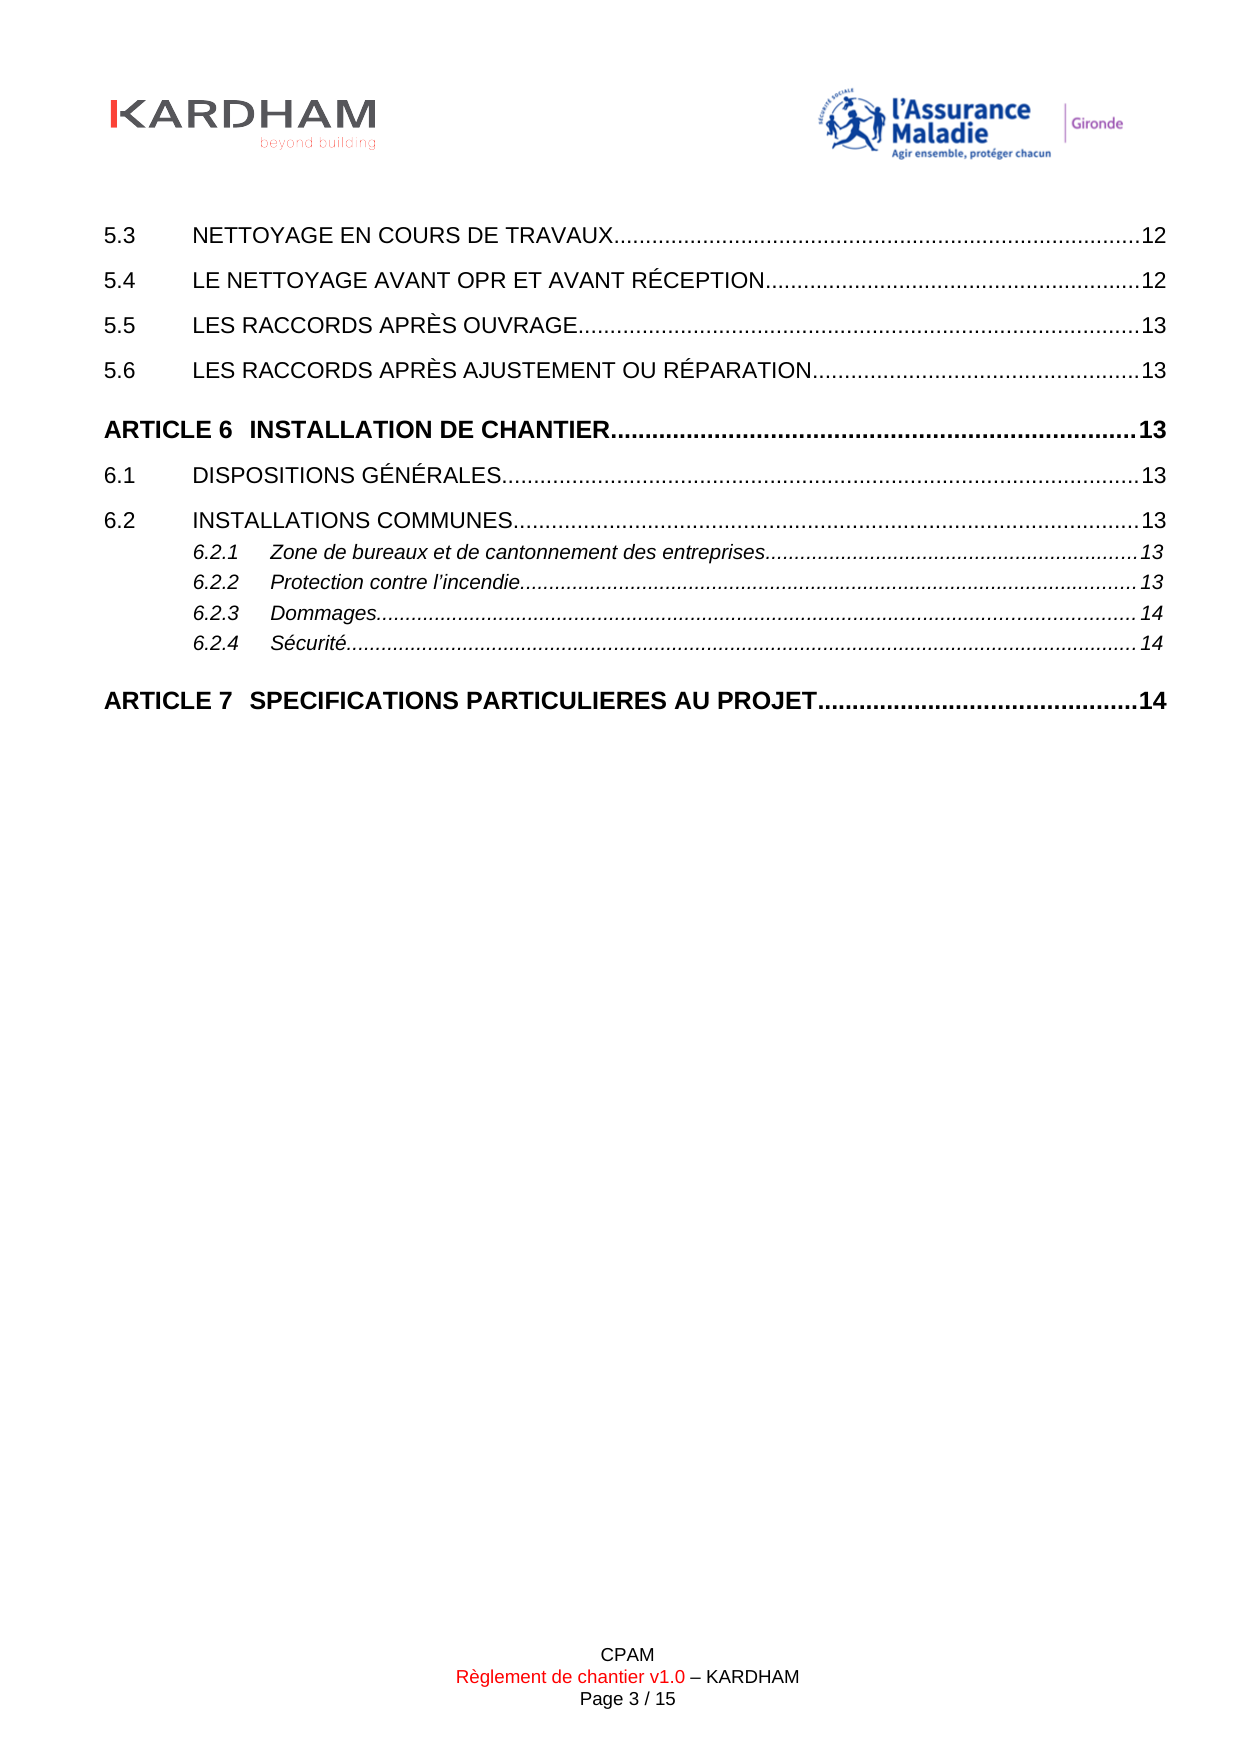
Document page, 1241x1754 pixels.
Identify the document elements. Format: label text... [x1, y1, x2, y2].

text 6.2 Installations Communes 13 [103, 507, 1152, 534]
text 5.5 Les raccords après ouvrage 13 [103, 312, 1152, 338]
text 5.6 Les raccords après ajustement ou réparation 13 [103, 357, 1152, 383]
text 6.2.4 Sécurité 14 [193, 631, 1152, 654]
picture [789, 59, 1152, 186]
text ARTICLE 7 specifications particuliereS au projet 14 [103, 686, 1152, 714]
text 6.1 Dispositions générales 13 [103, 462, 1152, 489]
picture [110, 100, 375, 150]
text 5.4 Le nettoyage avant OPR et avant réception 12 [103, 267, 1152, 293]
text 6.2.2 Protection contre l’incendie 13 [193, 570, 1152, 594]
text 6.2.1 Zone de bureaux et de cantonnement des entreprises 13 [193, 540, 1152, 564]
text 6.2.3 Dommages 14 [193, 600, 1152, 624]
text ARTICLE 6 INSTALLATION DE CHANTIER 13 [103, 415, 1152, 443]
text 5.3 Nettoyage en cours de travaux 12 [103, 222, 1152, 248]
